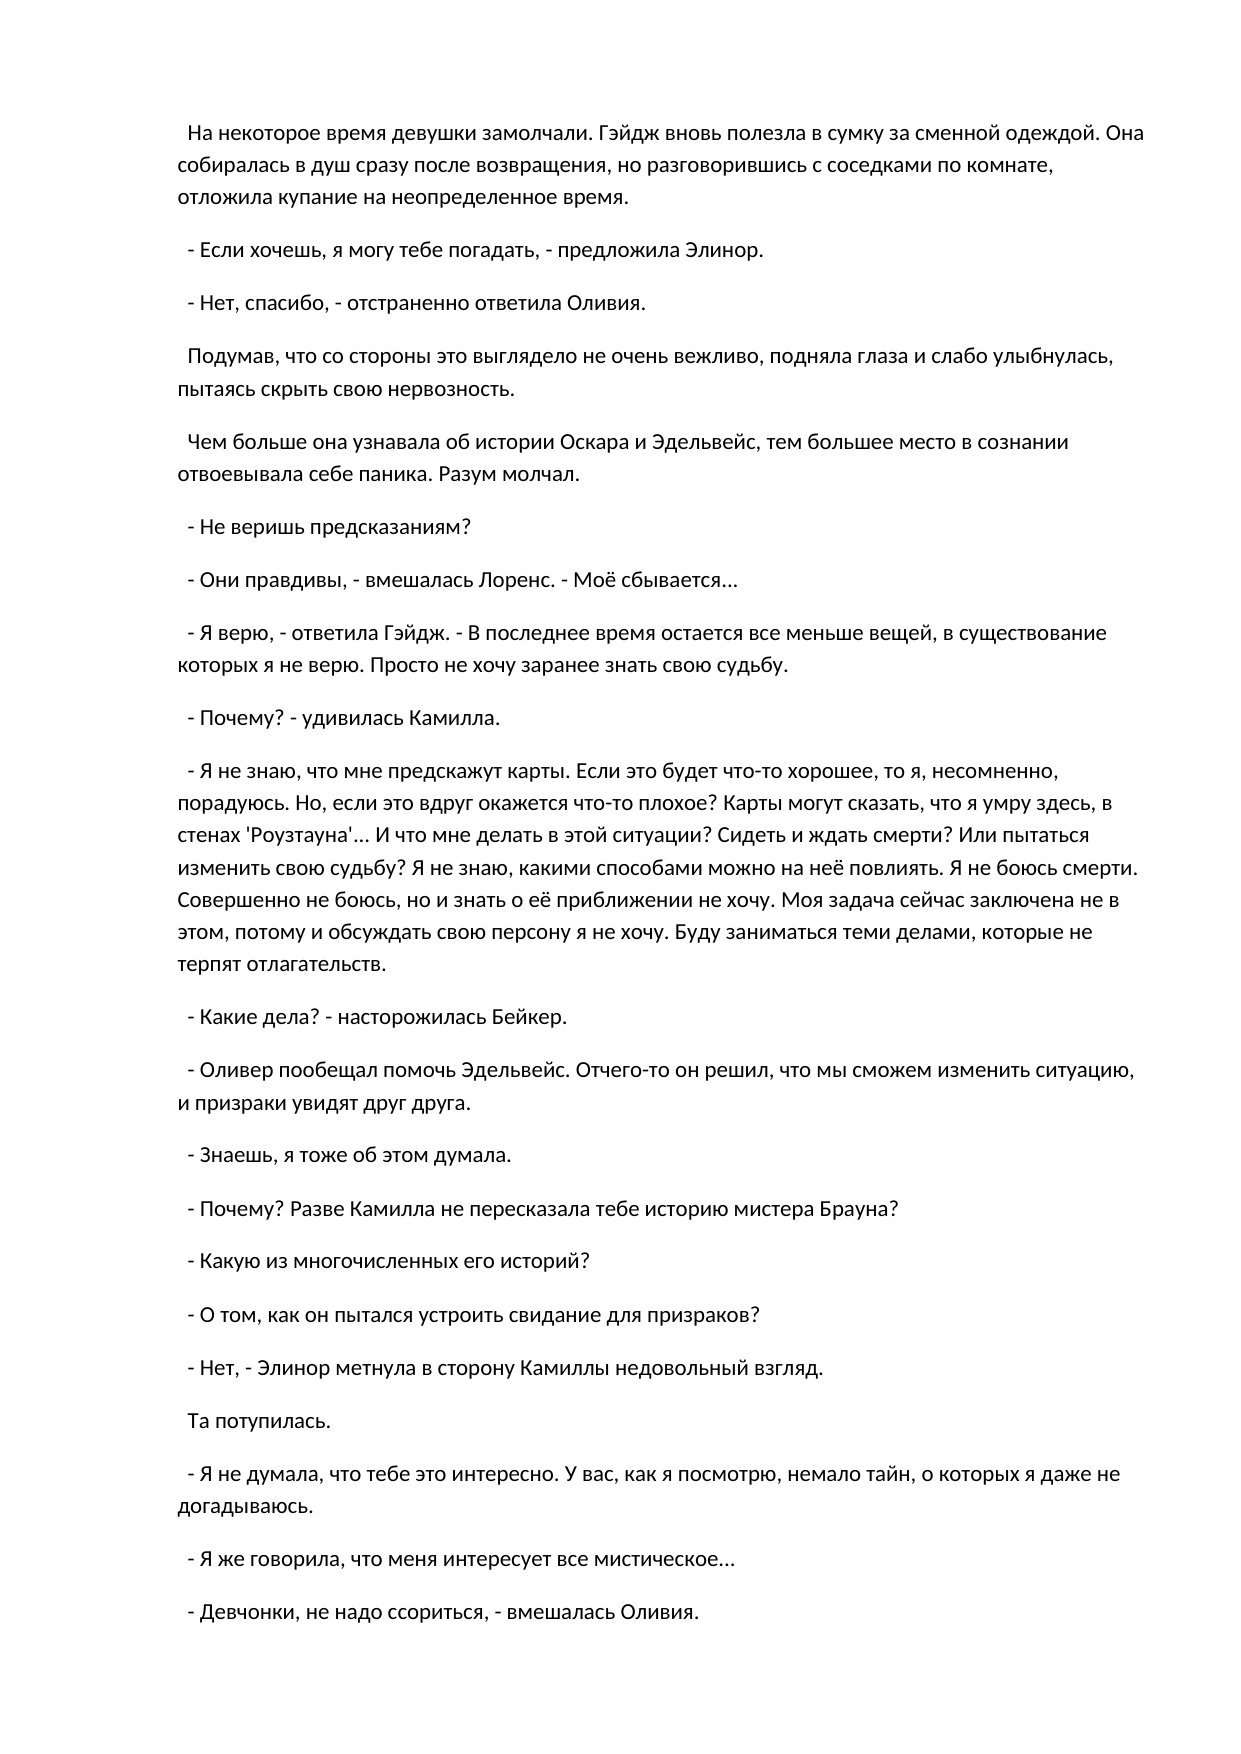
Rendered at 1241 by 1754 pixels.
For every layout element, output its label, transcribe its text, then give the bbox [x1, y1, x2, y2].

text - Я не думала, что тебе это интересно. У вас, как я посмотрю, немало тайн, о которых я даже не догадываюсь. [177, 1459, 1152, 1519]
text Подумав, что со стороны это выглядело не очень вежливо, подняла глаза и слабо улыбнулась, пытаясь скрыть свою нервозность. [177, 342, 1152, 402]
text - Какие дела? - насторожилась Бейкер. [177, 1002, 1152, 1030]
text - Я же говорила, что меня интересует все мистическое... [177, 1544, 1152, 1572]
text - Какую из многочисленных его историй? [177, 1247, 1152, 1275]
text - Оливер пообещал помочь Эдельвейс. Отчего-то он решил, что мы сможем изменить ситуацию, и призраки увидят друг друга. [177, 1055, 1152, 1116]
text На некоторое время девушки замолчали. Гэйдж вновь полезла в сумку за сменной одеждой. Она собиралась в душ сразу после возвращения, но разговорившись с соседками по комнате, отложила купание на неопределенное время. [177, 118, 1152, 211]
text - Почему? - удивилась Камилла. [177, 703, 1152, 731]
text Чем больше она узнавала об истории Оскара и Эдельвейс, тем большее место в сознании отвоевывала себе паника. Разум молчал. [177, 427, 1152, 487]
text - Они правдивы, - вмешалась Лоренс. - Моё сбывается... [177, 565, 1152, 593]
text Та потупилась. [177, 1406, 1152, 1434]
text - Я верю, - ответила Гэйдж. - В последнее время остается все меньше вещей, в существование которых я не верю. Просто не хочу заранее знать свою судьбу. [177, 618, 1152, 678]
text - Девчонки, не надо ссориться, - вмешалась Оливия. [177, 1597, 1152, 1625]
text - Я не знаю, что мне предскажут карты. Если это будет что-то хорошее, то я, несомненно, порадуюсь. Но, если это вдруг окажется что-то плохое? Карты могут сказать, что я умру здесь, в стенах 'Роузтауна'... И что мне делать в этой ситуации? Сидеть и ждать смерти? Или пытаться изменить свою судьбу? Я не знаю, какими способами можно на неё повлиять. Я не боюсь смерти. Совершенно не боюсь, но и знать о её приближении не хочу. Моя задача сейчас заключена не в этом, потому и обсуждать свою персону я не хочу. Буду заниматься теми делами, которые не терпят отлагательств. [177, 756, 1152, 977]
text - Не веришь предсказаниям? [177, 512, 1152, 540]
text - Почему? Разве Камилла не пересказала тебе историю мистера Брауна? [177, 1194, 1152, 1222]
text - Знаешь, я тоже об этом думала. [177, 1141, 1152, 1169]
text - Нет, - Элинор метнула в сторону Камиллы недовольный взгляд. [177, 1353, 1152, 1381]
text - Если хочешь, я могу тебе погадать, - предложила Элинор. [177, 236, 1152, 263]
text - Нет, спасибо, - отстраненно ответила Оливия. [177, 288, 1152, 317]
text - О том, как он пытался устроить свидание для призраков? [177, 1300, 1152, 1328]
